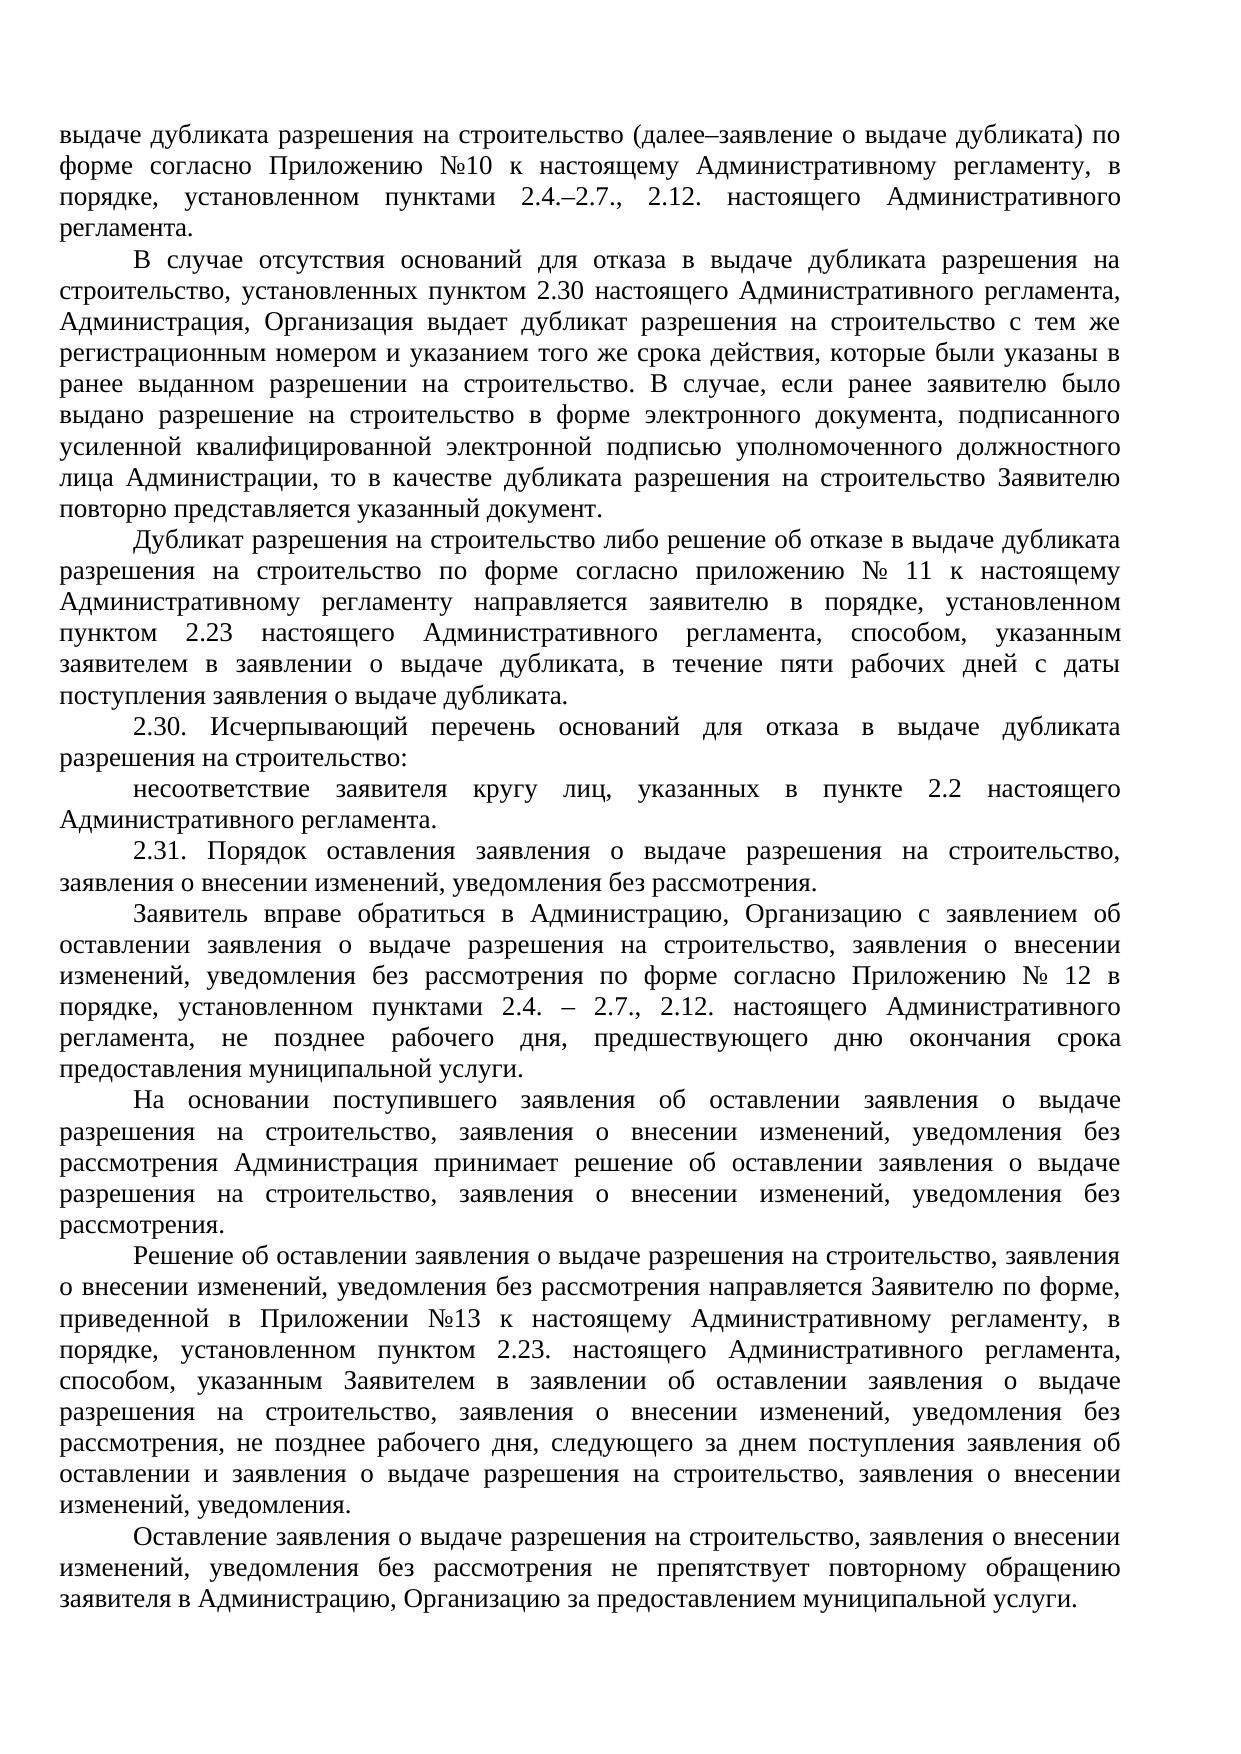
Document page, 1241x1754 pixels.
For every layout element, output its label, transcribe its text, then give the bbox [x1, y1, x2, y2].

text несоответствие заявителя кругу лиц, указанных в пункте 2.2 настоящего Административного регламента. [59, 772, 1122, 834]
text Решение об оставлении заявления о выдаче разрешения на строительство, заявления о внесении изменений, уведомления без рассмотрения направляется Заявителю по форме, приведенной в Приложении №13 к настоящему Административному регламенту, в порядке, установленном пунктом 2.23. настоящего Административного регламента, способом, указанным Заявителем в заявлении об оставлении заявления о выдаче разрешения на строительство, заявления о внесении изменений, уведомления без рассмотрения, не позднее рабочего дня, следующего за днем поступления заявления об оставлении и заявления о выдаче разрешения на строительство, заявления о внесении изменений, уведомления. [59, 1239, 1122, 1520]
text Заявитель вправе обратиться в Администрацию, Организацию с заявлением об оставлении заявления о выдаче разрешения на строительство, заявления о внесении изменений, уведомления без рассмотрения по форме согласно Приложению № 12 в порядке, установленном пунктами 2.4. – 2.7., 2.12. настоящего Административного регламента, не позднее рабочего дня, предшествующего дню окончания срока предоставления муниципальной услуги. [59, 897, 1122, 1084]
text Дубликат разрешения на строительство либо решение об отказе в выдаче дубликата разрешения на строительство по форме согласно приложению № 11 к настоящему Административному регламенту направляется заявителю в порядке, установленном пунктом 2.23 настоящего Административного регламента, способом, указанным заявителем в заявлении о выдаче дубликата, в течение пяти рабочих дней с даты поступления заявления о выдаче дубликата. [59, 523, 1122, 710]
text 2.30. Исчерпывающий перечень оснований для отказа в выдаче дубликата разрешения на строительство: [59, 710, 1122, 772]
text На основании поступившего заявления об оставлении заявления о выдаче разрешения на строительство, заявления о внесении изменений, уведомления без рассмотрения Администрация принимает решение об оставлении заявления о выдаче разрешения на строительство, заявления о внесении изменений, уведомления без рассмотрения. [59, 1084, 1122, 1239]
text 2.31. Порядок оставления заявления о выдаче разрешения на строительство, заявления о внесении изменений, уведомления без рассмотрения. [59, 834, 1122, 897]
text В случае отсутствия оснований для отказа в выдаче дубликата разрешения на строительство, установленных пунктом 2.30 настоящего Административного регламента, Администрация, Организация выдает дубликат разрешения на строительство с тем же регистрационным номером и указанием того же срока действия, которые были указаны в ранее выданном разрешении на строительство. В случае, если ранее заявителю было выдано разрешение на строительство в форме электронного документа, подписанного усиленной квалифицированной электронной подписью уполномоченного должностного лица Администрации, то в качестве дубликата разрешения на строительство Заявителю повторно представляется указанный документ. [59, 243, 1122, 523]
text Оставление заявления о выдаче разрешения на строительство, заявления о внесении изменений, уведомления без рассмотрения не препятствует повторному обращению заявителя в Администрацию, Организацию за предоставлением муниципальной услуги. [59, 1520, 1122, 1613]
